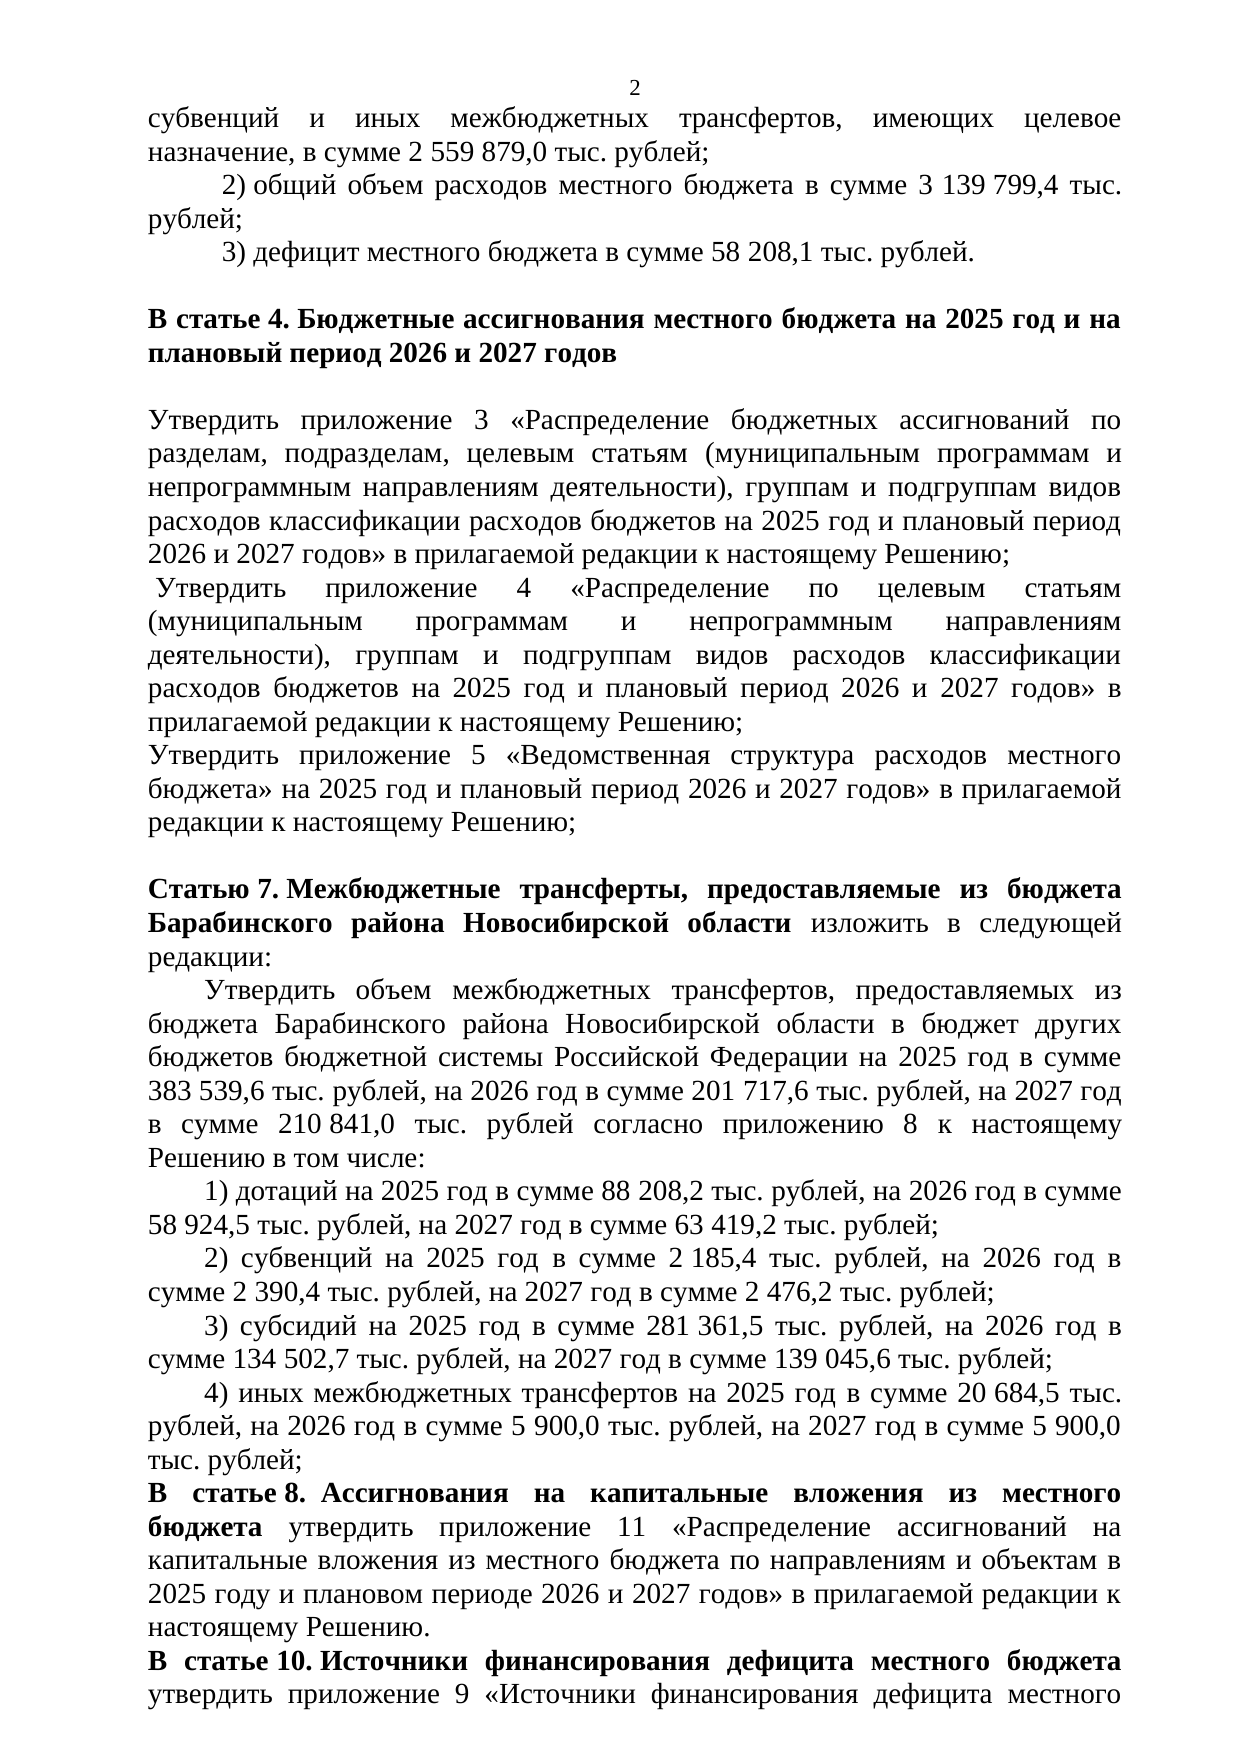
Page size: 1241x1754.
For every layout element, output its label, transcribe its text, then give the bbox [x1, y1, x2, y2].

text 3) дефицит местного бюджета в сумме 58 208,1 тыс. рублей. [148, 234, 1122, 268]
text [148, 100, 1122, 167]
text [148, 1643, 1122, 1710]
text 1) дотаций на 2025 год в сумме 88 208,2 тыс. рублей, на 2026 год в сумме 58 924,5 тыс. рублей, на 2027 год в сумме 63 419,2 тыс. рублей; [148, 1173, 1122, 1241]
text В статье 8. Ассигнования на капитальные вложения из местного бюджета утвердить приложение 11 «Распределение ассигнований на капитальные вложения из местного бюджета по направлениям и объектам в 2025 году и плановом периоде 2026 и 2027 годов» в прилагаемой редакции к настоящему Решению. [148, 1475, 1122, 1643]
text 2) общий объем расходов местного бюджета в сумме 3 139 799,4 тыс. рублей; [148, 167, 1122, 234]
text 2) субвенций на 2025 год в сумме 2 185,4 тыс. рублей, на 2026 год в сумме 2 390,4 тыс. рублей, на 2027 год в сумме 2 476,2 тыс. рублей; [148, 1241, 1122, 1308]
text 3) субсидий на 2025 год в сумме 281 361,5 тыс. рублей, на 2026 год в сумме 134 502,7 тыс. рублей, на 2027 год в сумме 139 045,6 тыс. рублей; [148, 1308, 1122, 1375]
text Утвердить приложение 3 «Распределение бюджетных ассигнований по разделам, подразделам, целевым статьям (муниципальным программам и непрограммным направлениям деятельности), группам и подгруппам видов расходов классификации расходов бюджетов на 2025 год и плановый период 2026 и 2027 годов» в прилагаемой редакции к настоящему Решению; [148, 402, 1122, 570]
text 4) иных межбюджетных трансфертов на 2025 год в сумме 20 684,5 тыс. рублей, на 2026 год в сумме 5 900,0 тыс. рублей, на 2027 год в сумме 5 900,0 тыс. рублей; [148, 1375, 1122, 1475]
text Утвердить приложение 5 «Ведомственная структура расходов местного бюджета» на 2025 год и плановый период 2026 и 2027 годов» в прилагаемой редакции к настоящему Решению; [148, 737, 1122, 838]
text Утвердить приложение 4 «Распределение по целевым статьям (муниципальным программам и непрограммным направлениям деятельности), группам и подгруппам видов расходов классификации расходов бюджетов на 2025 год и плановый период 2026 и 2027 годов» в прилагаемой редакции к настоящему Решению; [148, 570, 1122, 737]
text Утвердить объем межбюджетных трансфертов, предоставляемых из бюджета Барабинского района Новосибирской области в бюджет других бюджетов бюджетной системы Российской Федерации на 2025 год в сумме 383 539,6 тыс. рублей, на 2026 год в сумме 201 717,6 тыс. рублей, на 2027 год в сумме 210 841,0 тыс. рублей согласно приложению 8 к настоящему Решению в том числе: [148, 972, 1122, 1173]
text В статье 4. Бюджетные ассигнования местного бюджета на 2025 год и на плановый период 2026 и 2027 годов [148, 301, 1122, 368]
text Статью 7. Межбюджетные трансферты, предоставляемые из бюджета Барабинского района Новосибирской области изложить в следующей редакции: [148, 872, 1122, 972]
